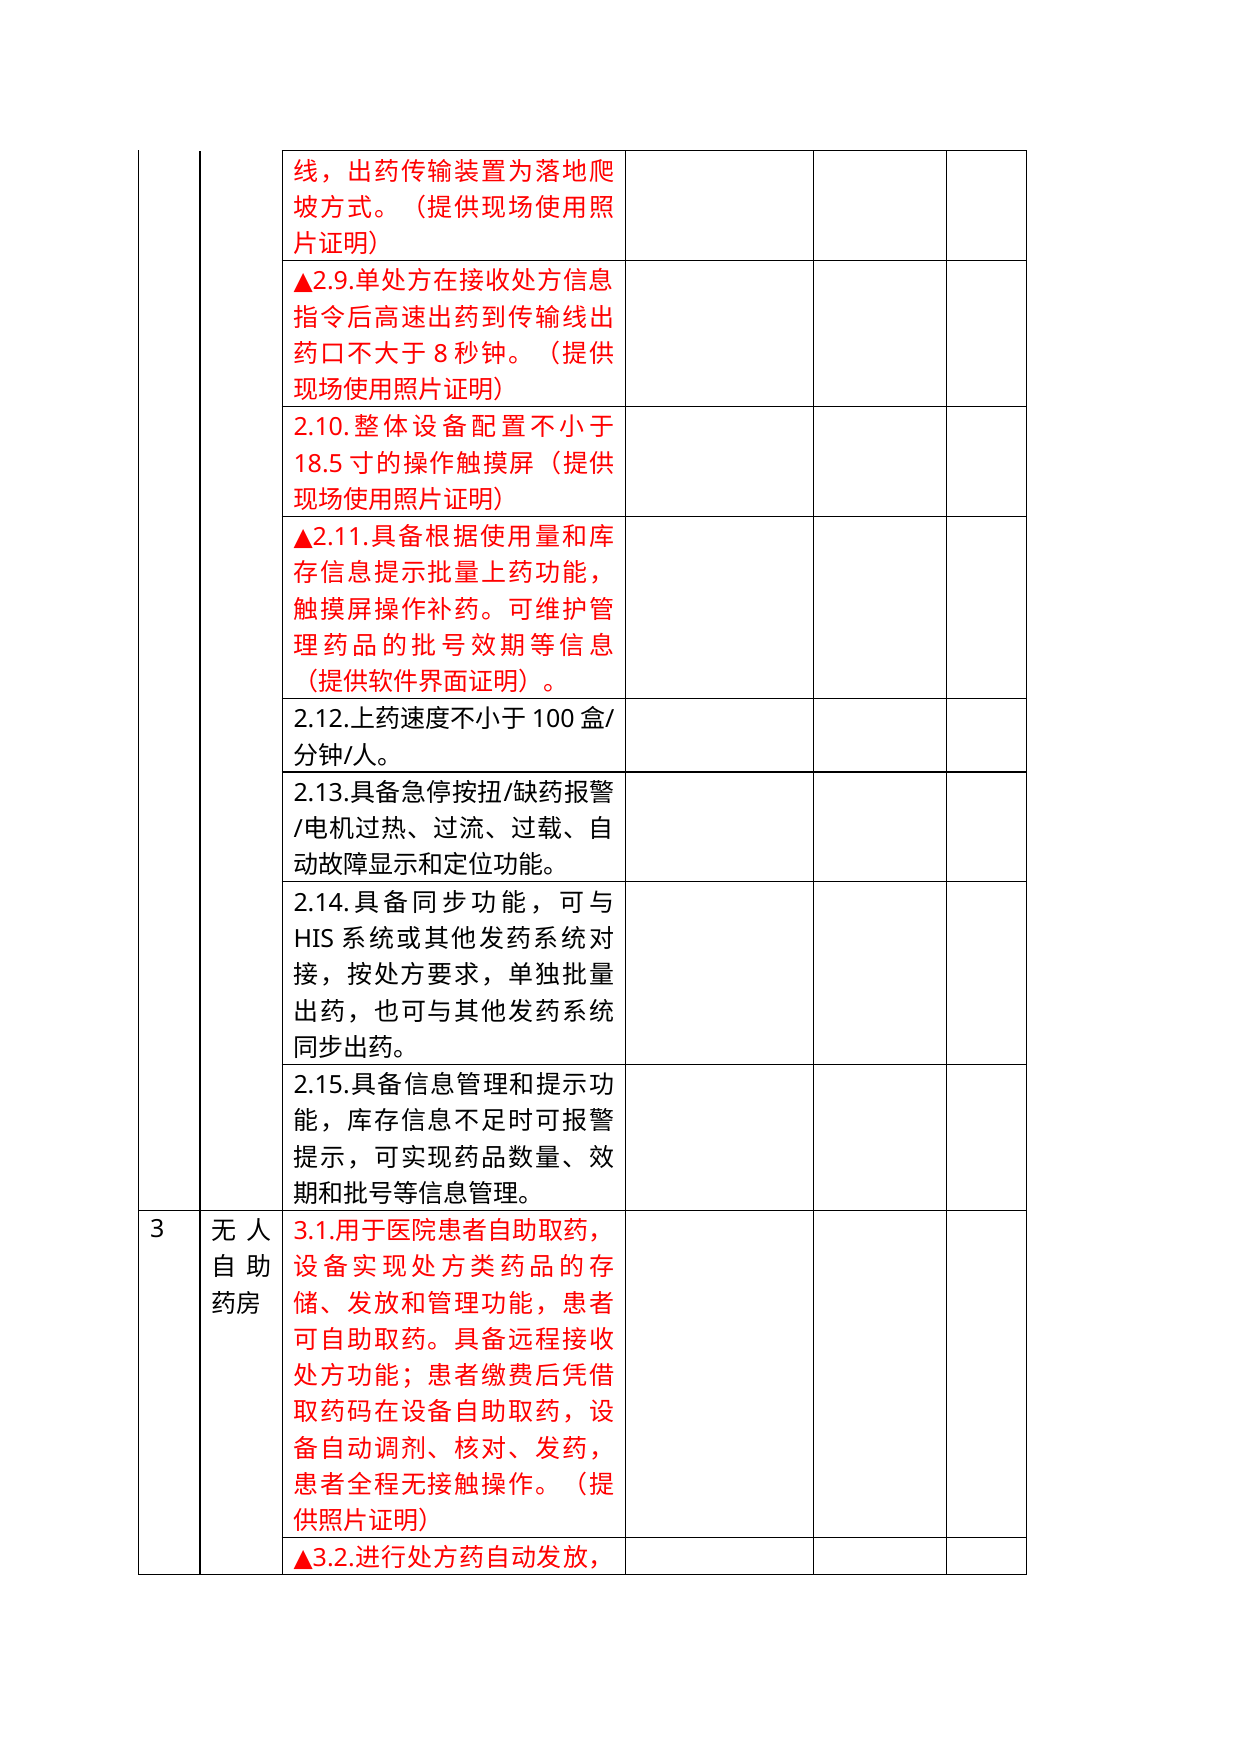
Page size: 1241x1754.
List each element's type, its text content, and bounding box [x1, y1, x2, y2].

table_cell [947, 407, 1026, 516]
table_cell [814, 407, 946, 516]
table_cell [814, 1211, 946, 1537]
table_cell 3 [139, 1211, 199, 1574]
table_cell [814, 261, 946, 406]
table_cell [947, 773, 1026, 881]
table_cell [947, 699, 1026, 771]
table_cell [283, 1538, 625, 1574]
table_cell ▲2.9.单处方在接收处方信息指令后高速出药到传输线出药口不大于8秒钟。（提供现场使用照片证明） [283, 261, 625, 406]
table_cell 2.14.具备同步功能，可与HIS系统或其他发药系统对接，按处方要求，单独批量出药，也可与其他发药系统同步出药。 [283, 882, 625, 1063]
table_cell [814, 773, 946, 881]
table_cell [626, 882, 813, 1063]
table_cell 3.1.用于医院患者自助取药，设备实现处方类药品的存储、发放和管理功能，患者可自助取药。具备远程接收处方功能；患者缴费后凭借取药码在设备自助取药，设备自动调剂、核对、发药，患者全程无接触操作。（提供照片证明） [283, 1211, 625, 1537]
table_cell [626, 517, 813, 698]
table_cell 无人自助药房 [201, 1211, 282, 1574]
table_cell [626, 151, 813, 260]
table_cell [814, 151, 946, 260]
table_cell [947, 151, 1026, 260]
table_cell [814, 1538, 946, 1574]
table_cell 2.12.上药速度不小于100盒/分钟/人。 [283, 699, 625, 771]
table_cell [626, 699, 813, 771]
table_cell [814, 1065, 946, 1209]
table_cell [814, 699, 946, 771]
table_cell 2.10.整体设备配置不小于18.5寸的操作触摸屏（提供现场使用照片证明） [283, 407, 625, 516]
table_cell [626, 261, 813, 406]
table_cell 2.13.具备急停按扭/缺药报警/电机过热、过流、过载、自动故障显示和定位功能。 [283, 773, 625, 881]
table_cell [626, 1211, 813, 1537]
table_cell [626, 1065, 813, 1209]
table_cell [947, 1211, 1026, 1537]
table_cell ▲2.11.具备根据使用量和库存信息提示批量上药功能，触摸屏操作补药。可维护管理药品的批号效期等信息（提供软件界面证明）。 [283, 517, 625, 698]
table_cell [947, 1065, 1026, 1209]
table_cell [947, 882, 1026, 1063]
table_cell [626, 773, 813, 881]
table_cell [814, 517, 946, 698]
table_cell [947, 517, 1026, 698]
table_cell [814, 882, 946, 1063]
table_cell [947, 261, 1026, 406]
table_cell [283, 151, 625, 260]
table_cell [947, 1538, 1026, 1574]
table_cell [626, 407, 813, 516]
table_cell [626, 1538, 813, 1574]
table_cell 2.15.具备信息管理和提示功能，库存信息不足时可报警提示，可实现药品数量、效期和批号等信息管理。 [283, 1065, 625, 1209]
